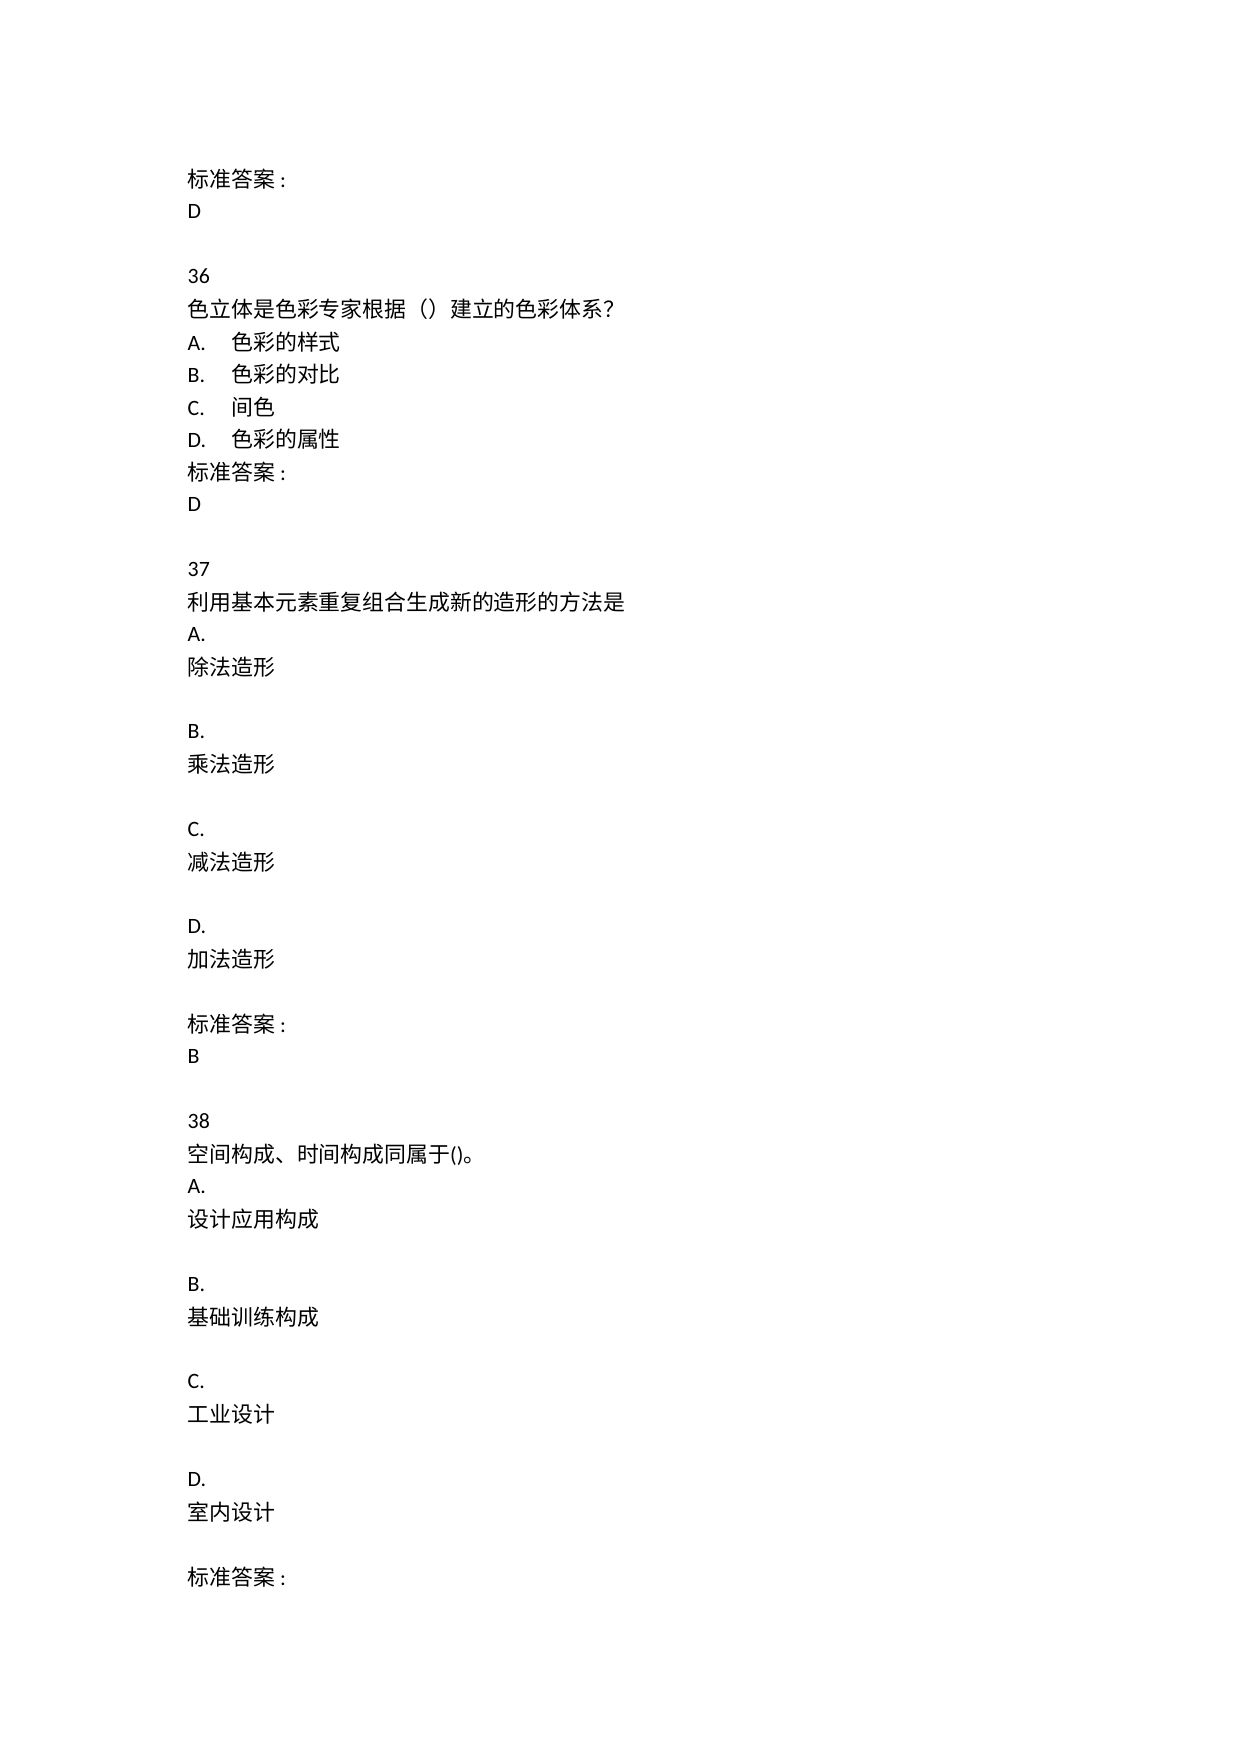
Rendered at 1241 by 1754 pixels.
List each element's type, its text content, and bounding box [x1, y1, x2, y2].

text 标准答案 : [187, 1559, 1053, 1592]
text 38 [187, 1104, 1053, 1137]
text 乘法造形 [187, 747, 1053, 779]
text D. [187, 909, 1053, 942]
text C. [187, 812, 1053, 844]
text 空间构成、时间构成同属于()。 [187, 1137, 1053, 1169]
text D [187, 194, 1053, 227]
text 36 [187, 259, 1053, 292]
text 标准答案 : [187, 454, 1053, 487]
text 减法造形 [187, 844, 1053, 877]
text C. [187, 1364, 1053, 1397]
text A. [187, 617, 1053, 649]
text 工业设计 [187, 1397, 1053, 1429]
text 室内设计 [187, 1494, 1053, 1527]
text 37 [187, 552, 1053, 584]
text D. [187, 1462, 1053, 1494]
text D. 色彩的属性 [187, 422, 1053, 454]
text 标准答案 : [187, 1007, 1053, 1039]
text 设计应用构成 [187, 1202, 1053, 1234]
text 基础训练构成 [187, 1299, 1053, 1332]
text 除法造形 [187, 649, 1053, 682]
text 标准答案 : [187, 162, 1053, 194]
text A. [187, 1169, 1053, 1202]
text 加法造形 [187, 942, 1053, 974]
text A. 色彩的样式 [187, 324, 1053, 357]
text 色立体是色彩专家根据（）建立的色彩体系？ [187, 292, 1053, 324]
text B [187, 1039, 1053, 1072]
text B. 色彩的对比 [187, 357, 1053, 389]
text D [187, 487, 1053, 519]
text 利用基本元素重复组合生成新的造形的方法是 [187, 584, 1053, 617]
text B. [187, 714, 1053, 747]
text C. 间色 [187, 389, 1053, 422]
text B. [187, 1267, 1053, 1299]
